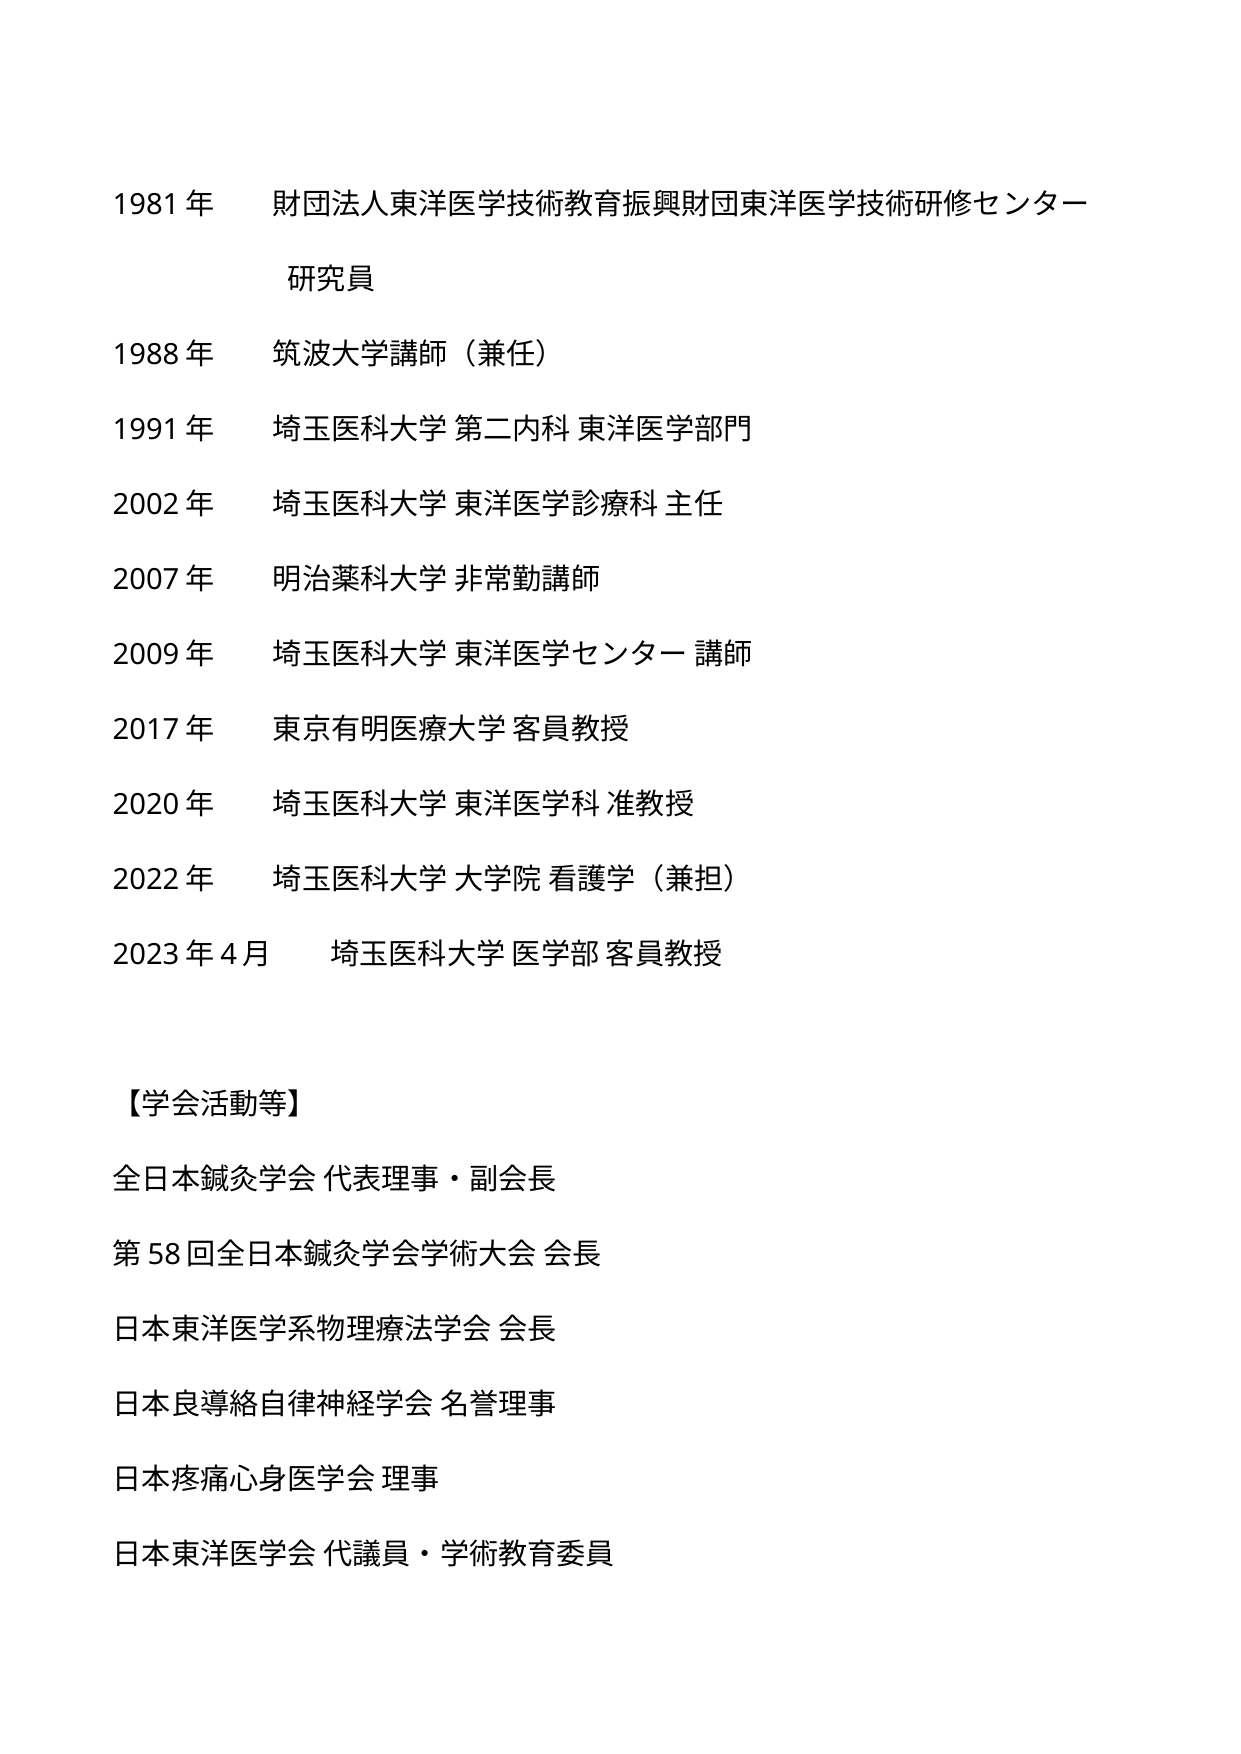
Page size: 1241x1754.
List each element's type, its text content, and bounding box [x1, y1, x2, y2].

text 2020年 埼玉医科大学 東洋医学科 准教授 [112, 764, 1128, 839]
text 日本疼痛心身医学会 理事 [112, 1439, 1128, 1514]
text 日本東洋医学系物理療法学会 会長 [112, 1289, 1128, 1364]
text 2023年4月 埼玉医科大学 医学部 客員教授 [112, 914, 1128, 989]
text 1988年 筑波大学講師（兼任） [112, 314, 1128, 389]
text 第58回全日本鍼灸学会学術大会 会長 [112, 1214, 1128, 1289]
text 日本良導絡自律神経学会 名誉理事 [112, 1364, 1128, 1439]
text 2009年 埼玉医科大学 東洋医学センター 講師 [112, 614, 1128, 689]
text 2007年 明治薬科大学 非常勤講師 [112, 539, 1128, 614]
text 全日本鍼灸学会 代表理事・副会長 [112, 1139, 1128, 1214]
text 2017年 東京有明医療大学 客員教授 [112, 689, 1128, 764]
text 2022年 埼玉医科大学 大学院 看護学（兼担） [112, 839, 1128, 914]
text 2002年 埼玉医科大学 東洋医学診療科 主任 [112, 464, 1128, 539]
text 1991年 埼玉医科大学 第二内科 東洋医学部門 [112, 389, 1128, 464]
text 研究員 [112, 239, 1128, 314]
text 1981年 財団法人東洋医学技術教育振興財団東洋医学技術研修センター [112, 164, 1128, 239]
text 【学会活動等】 [112, 1064, 1128, 1139]
text 日本東洋医学会 代議員・学術教育委員 [112, 1514, 1128, 1589]
